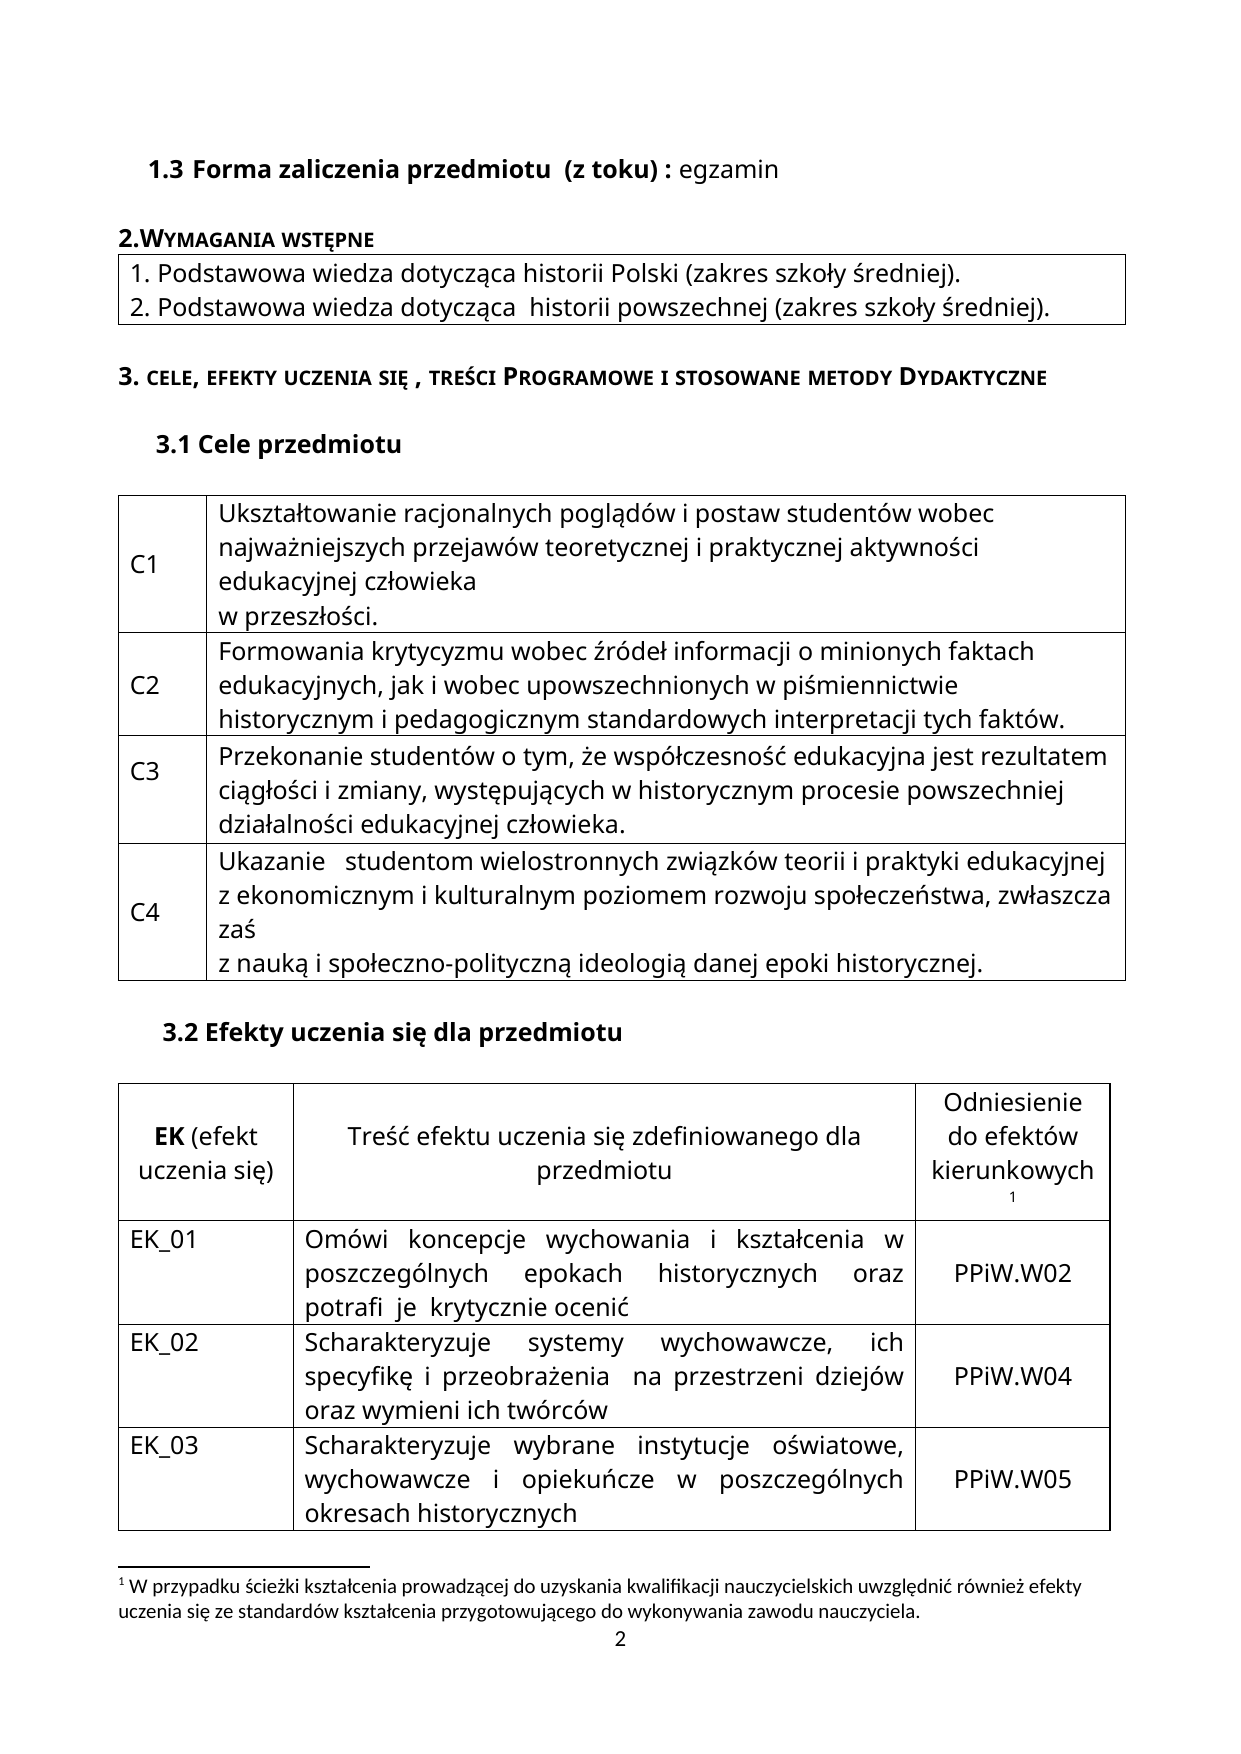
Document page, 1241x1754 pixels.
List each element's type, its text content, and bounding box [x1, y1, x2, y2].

table_header Treść efektu uczenia się zdefiniowanego dla przedmiotu [294, 1084, 915, 1220]
table_cell Scharakteryzuje wybrane instytucje oświatowe, wychowawcze i opiekuńcze w poszczególnych okresach historycznych [294, 1428, 915, 1530]
table_cell PPiW.W05 [916, 1428, 1109, 1530]
table_cell EK_02 [119, 1325, 293, 1427]
table_header Odniesienie do efektów kierunkowych [916, 1084, 1109, 1220]
table_cell Omówi koncepcje wychowania i kształcenia w poszczególnych epokach historycznych oraz potrafi je krytycznie ocenić [294, 1221, 915, 1324]
table_cell C3 [119, 736, 206, 843]
table_header Ukształtowanie racjonalnych poglądów i postaw studentów wobec najważniejszych przejawów teoretycznej i praktycznej aktywności edukacyjnej człowieka w przeszłości. [207, 496, 1125, 632]
table_cell PPiW.W02 [916, 1221, 1109, 1324]
table_header EK (efekt uczenia się) [119, 1084, 293, 1220]
table_cell PPiW.W04 [916, 1325, 1109, 1427]
table_header 1. Podstawowa wiedza dotycząca historii Polski (zakres szkoły średniej). 2. Podstawowa wiedza dotycząca historii powszechnej (zakres szkoły średniej). [119, 255, 1125, 323]
table_cell Formowania krytycyzmu wobec źródeł informacji o minionych faktach edukacyjnych, jak i wobec upowszechnionych w piśmiennictwie historycznym i pedagogicznym standardowych interpretacji tych faktów. [207, 633, 1125, 735]
table_cell EK_03 [119, 1428, 293, 1530]
table_cell Scharakteryzuje systemy wychowawcze, ich specyfikę i przeobrażenia na przestrzeni dziejów oraz wymieni ich twórców [294, 1325, 915, 1427]
table_cell EK_01 [119, 1221, 293, 1324]
table_cell Przekonanie studentów o tym, że współczesność edukacyjna jest rezultatem ciągłości i zmiany, występujących w historycznym procesie powszechniej działalności edukacyjnej człowieka. [207, 736, 1125, 843]
text 3.2 Efekty uczenia się dla przedmiotu [162, 1015, 1122, 1049]
table_cell C4 [119, 844, 206, 980]
text 2.Wymagania wstępne [118, 220, 1122, 254]
table_cell C2 [119, 633, 206, 735]
text 3.1 Cele przedmiotu [156, 427, 1122, 461]
text 1.3 Forma zaliczenia przedmiotu (z toku) : egzamin [148, 152, 1122, 186]
table_cell Ukazanie studentom wielostronnych związków teorii i praktyki edukacyjnej z ekonomicznym i kulturalnym poziomem rozwoju społeczeństwa, zwłaszcza zaś z nauką i społeczno-polityczną ideologią danej epoki historycznej. [207, 844, 1125, 980]
table_header C1 [119, 496, 206, 632]
text 3. cele, efekty uczenia się , treści Programowe i stosowane metody Dydaktyczne [118, 359, 1122, 393]
